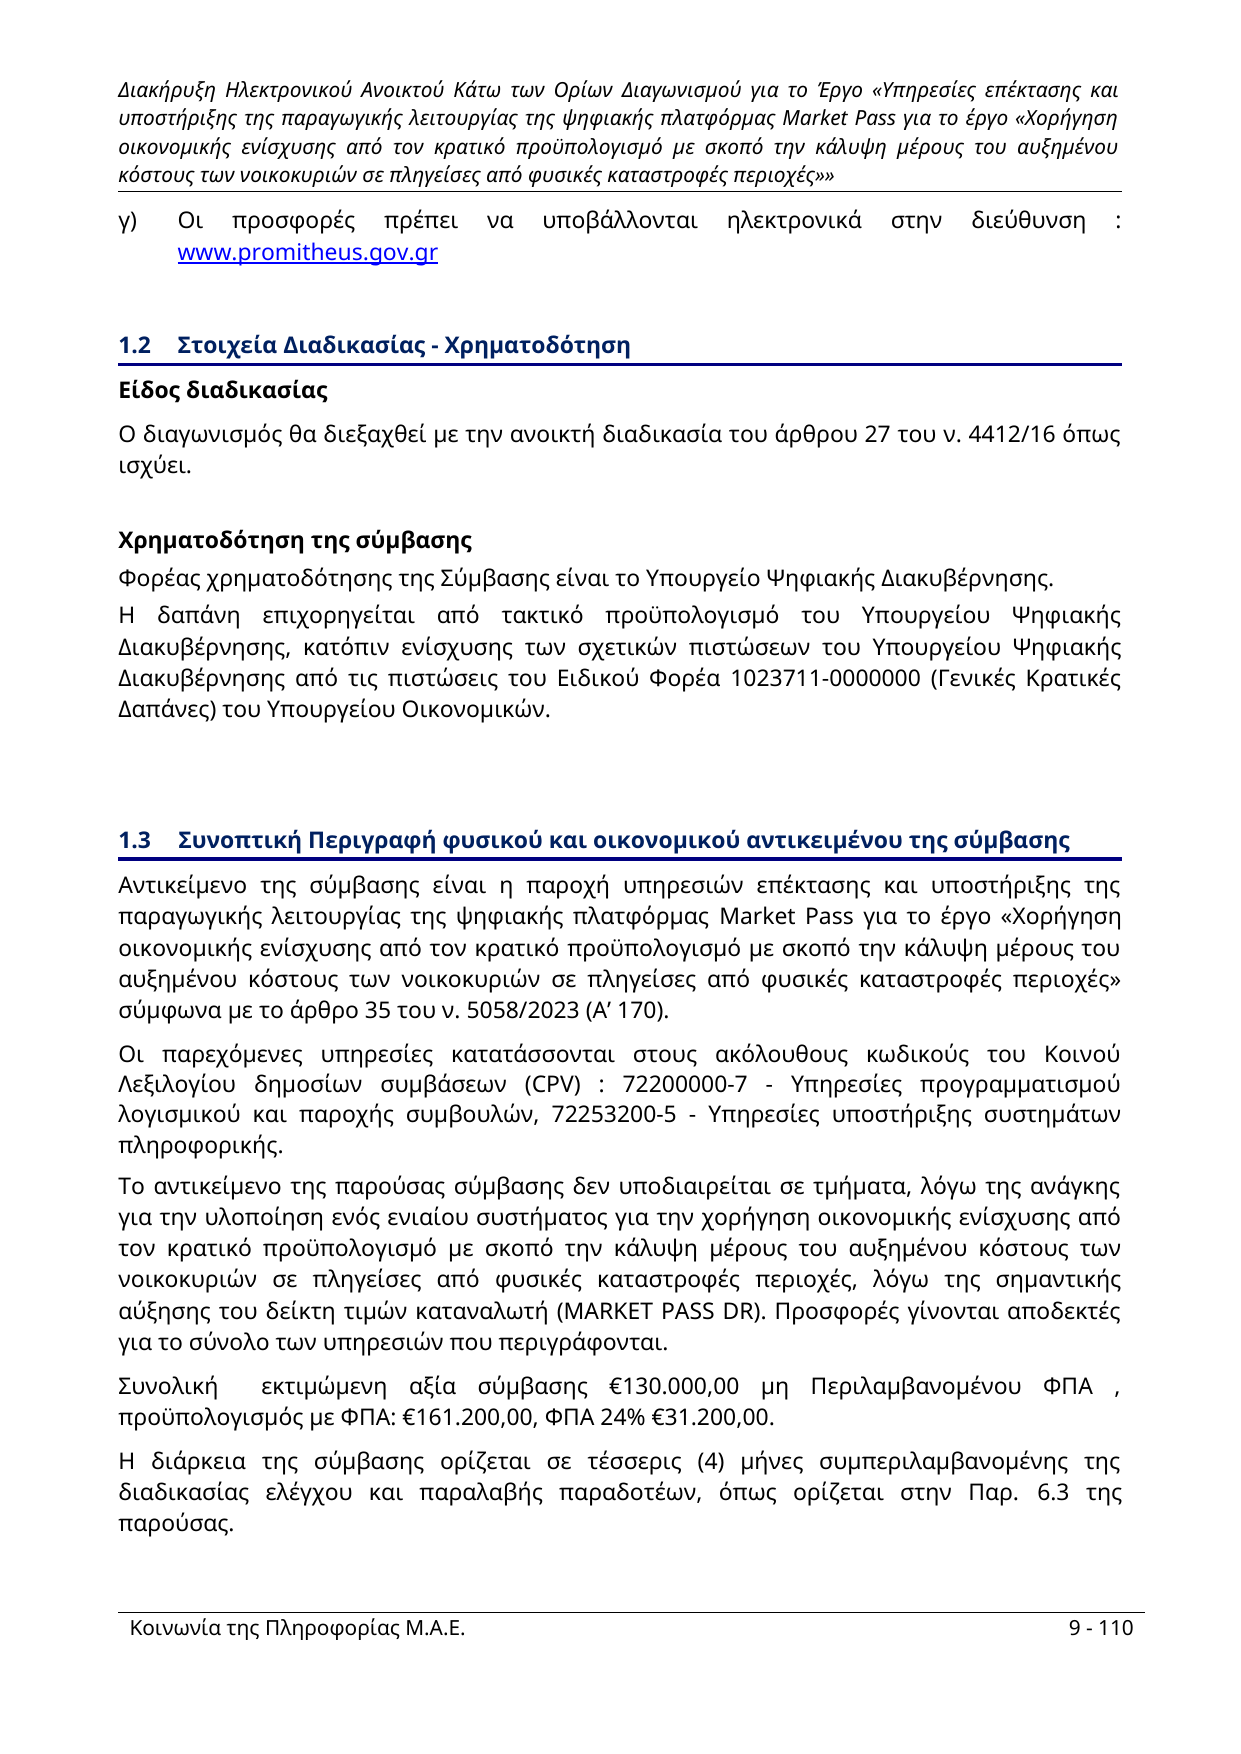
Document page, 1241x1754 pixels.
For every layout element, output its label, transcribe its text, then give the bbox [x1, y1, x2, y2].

subtitle Στοιχεία Διαδικασίας - Χρηματοδότηση [118, 329, 1122, 363]
text Το αντικείμενο της παρούσας σύμβασης δεν υποδιαιρείται σε τμήματα, λόγω της ανάγκης για την υλοποίηση ενός ενιαίου συστήματος για την χορήγηση οικονομικής ενίσχυσης από τον κρατικό προϋπολογισμό με σκοπό την κάλυψη μέρους του αυξημένου κόστους των νοικοκυριών σε πληγείσες από φυσικές καταστροφές περιοχές, λόγω της σημαντικής αύξησης του δείκτη τιμών καταναλωτή (MARKET PASS DR). Προσφορές γίνονται αποδεκτές για το σύνολο των υπηρεσιών που περιγράφονται. [118, 1170, 1122, 1357]
text Η δαπάνη επιχορηγείται από τακτικό προϋπολογισμό του Υπουργείου Ψηφιακής Διακυβέρνησης, κατόπιν ενίσχυσης των σχετικών πιστώσεων του Υπουργείου Ψηφιακής Διακυβέρνησης από τις πιστώσεις του Ειδικού Φορέα 1023711-0000000 (Γενικές Κρατικές Δαπάνες) του Υπουργείου Οικονομικών. [118, 599, 1122, 724]
subtitle Συνοπτική Περιγραφή φυσικού και οικονομικού αντικειμένου της σύμβασης [118, 824, 1122, 857]
text Η διάρκεια της σύμβασης ορίζεται σε τέσσερις (4) μήνες συμπεριλαμβανομένης της διαδικασίας ελέγχου και παραλαβής παραδοτέων, όπως ορίζεται στην Παρ. 6.3 της παρούσας. [118, 1445, 1122, 1538]
text Φορέας χρηματοδότησης της Σύμβασης είναι το Υπουργείο Ψηφιακής Διακυβέρνησης. [118, 562, 1122, 593]
text Είδος διαδικασίας [118, 374, 1122, 405]
text Οι παρεχόμενες υπηρεσίες κατατάσσονται στους ακόλουθους κωδικούς του Κοινού Λεξιλογίου δημοσίων συμβάσεων (CPV) : 72200000-7 - Υπηρεσίες προγραμματισμού λογισμικού και παροχής συμβουλών, 72253200-5 - Υπηρεσίες υποστήριξης συστημάτων πληροφορικής. [118, 1038, 1122, 1160]
text Συνολική εκτιμώμενη αξία σύμβασης €130.000,00 μη Περιλαμβανομένου ΦΠΑ , προϋπολογισμός με ΦΠΑ: €161.200,00, ΦΠΑ 24% €31.200,00. [118, 1370, 1122, 1432]
text Ο διαγωνισμός θα διεξαχθεί με την ανοικτή διαδικασία του άρθρου 27 του ν. 4412/16 όπως ισχύει. [118, 418, 1122, 480]
text Αντικείμενο της σύμβασης είναι η παροχή υπηρεσιών επέκτασης και υποστήριξης της παραγωγικής λειτουργίας της ψηφιακής πλατφόρμας Market Pass για το έργο «Χορήγηση οικονομικής ενίσχυσης από τον κρατικό προϋπολογισμό με σκοπό την κάλυψη μέρους του αυξημένου κόστους των νοικοκυριών σε πληγείσες από φυσικές καταστροφές περιοχές» σύμφωνα με το άρθρο 35 του ν. 5058/2023 (Α’ 170). [118, 869, 1122, 1025]
text γ) Οι προσφορές πρέπει να υποβάλλονται ηλεκτρονικά στην διεύθυνση : www.promitheus.gov.gr [118, 204, 1122, 267]
text Χρηματοδότηση της σύμβασης [118, 524, 1122, 555]
